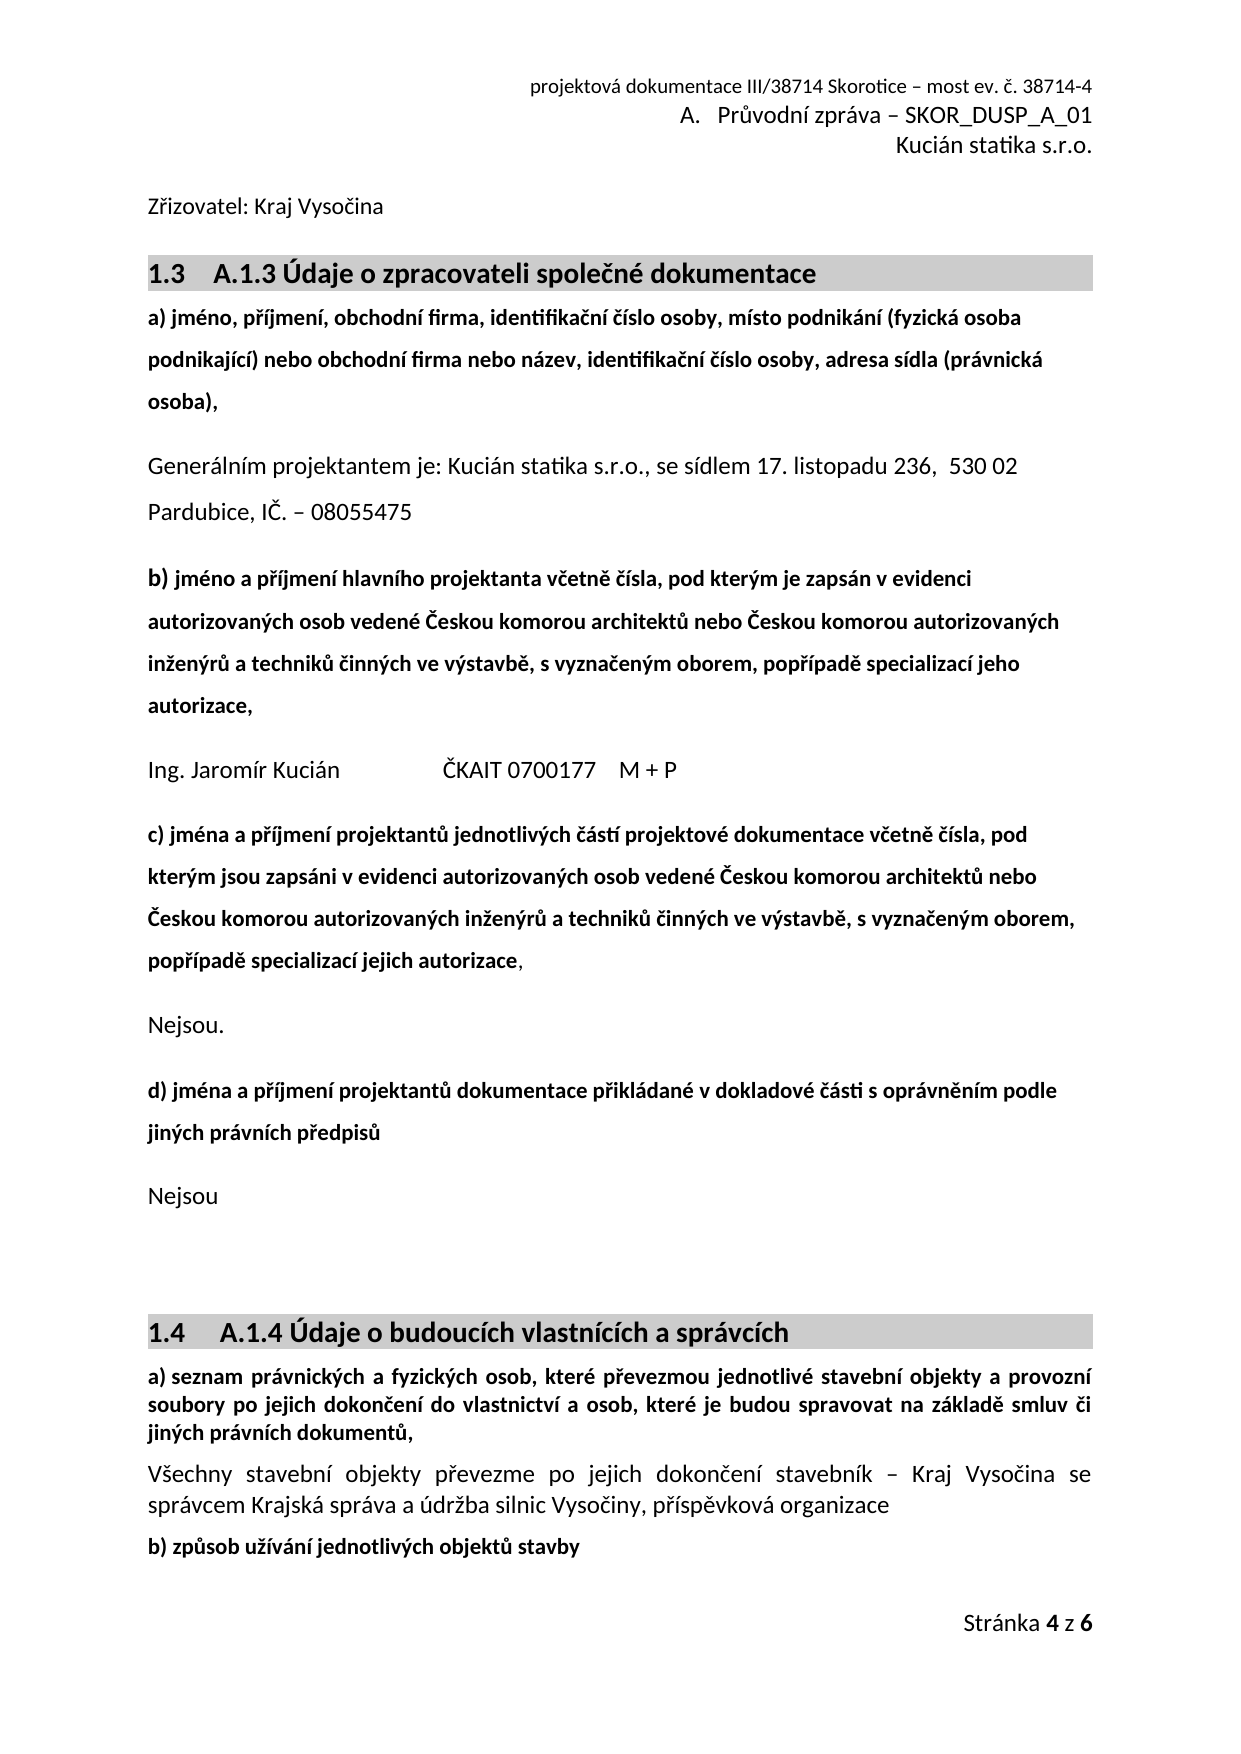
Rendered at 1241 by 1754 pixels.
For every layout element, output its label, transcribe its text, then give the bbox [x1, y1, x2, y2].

text d) jména a příjmení projektantů dokumentace přikládané v dokladové části s oprávněním podle jiných právních předpisů [148, 1076, 1093, 1146]
text Ing. Jaromír Kucián ČKAIT 0700177 M + P [148, 754, 1093, 784]
text Generálním projektantem je: Kucián statika s.r.o., se sídlem 17. listopadu 236, 530 02 Pardubice, IČ. – 08055475 [148, 450, 1093, 527]
text Nejsou. [148, 1009, 1093, 1040]
text b) jméno a příjmení hlavního projektanta včetně čísla, pod kterým je zapsán v evidenci autorizovaných osob vedené Českou komorou architektů nebo Českou komorou autorizovaných inženýrů a techniků činných ve výstavbě, s vyznačeným oborem, popřípadě specializací jeho autorizace, [148, 563, 1093, 719]
text Všechny stavební objekty převezme po jejich dokončení stavebník – Kraj Vysočina se správcem Krajská správa a údržba silnic Vysočiny, příspěvková organizace [148, 1458, 1093, 1519]
text a) seznam právnických a fyzických osob, které převezmou jednotlivé stavební objekty a provozní soubory po jejich dokončení do vlastnictví a osob, které je budou spravovat na základě smluv či jiných právních dokumentů, [148, 1362, 1093, 1446]
text Zřizovatel: Kraj Vysočina [148, 191, 1093, 220]
subtitle A.1.4 Údaje o budoucích vlastnících a správcích [148, 1314, 1093, 1349]
subtitle A.1.3 Údaje o zpracovateli společné dokumentace [148, 255, 1093, 291]
text c) jména a příjmení projektantů jednotlivých částí projektové dokumentace včetně čísla, pod kterým jsou zapsáni v evidenci autorizovaných osob vedené Českou komorou architektů nebo Českou komorou autorizovaných inženýrů a techniků činných ve výstavbě, s vyznačeným oborem, popřípadě specializací jejich autorizace, [148, 820, 1093, 974]
text a) jméno, příjmení, obchodní firma, identifikační číslo osoby, místo podnikání (fyzická osoba podnikající) nebo obchodní firma nebo název, identifikační číslo osoby, adresa sídla (právnická osoba), [148, 303, 1093, 416]
text Nejsou [148, 1181, 1093, 1211]
text b) způsob užívání jednotlivých objektů stavby [148, 1532, 1093, 1560]
